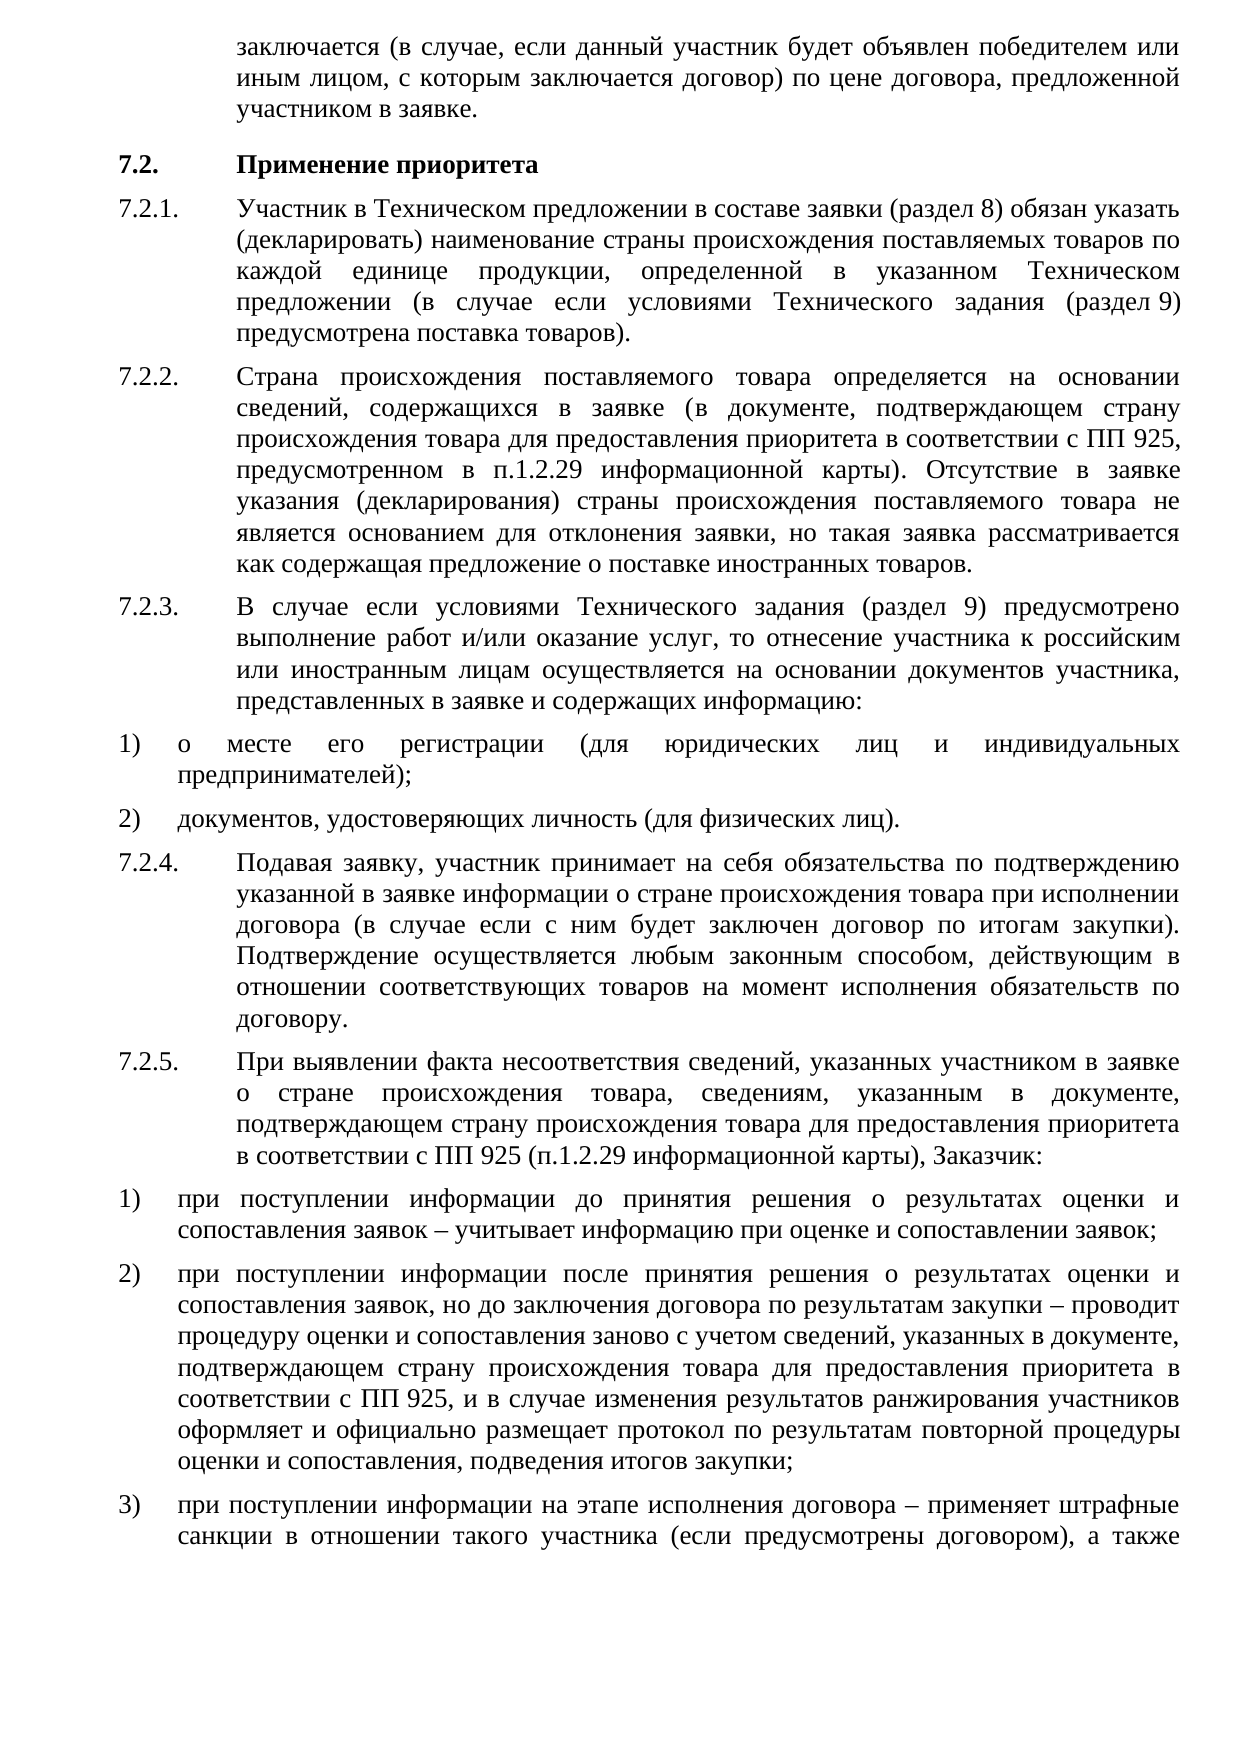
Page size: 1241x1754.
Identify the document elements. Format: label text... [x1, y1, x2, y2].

text Участник в Техническом предложении в составе заявки (раздел 8) обязан указать (декларировать) наименование страны происхождения поставляемых товаров по каждой единице продукции, определенной в указанном Техническом предложении (в случае если условиями Технического задания (раздел 9) предусмотрена поставка товаров). [118, 192, 1181, 347]
text Страна происхождения поставляемого товара определяется на основании сведений, содержащихся в заявке (в документе, подтверждающем страну происхождения товара для предоставления приоритета в соответствии с ПП 925, предусмотренном в п.1.2.29 информационной карты). Отсутствие в заявке указания (декларирования) страны происхождения поставляемого товара не является основанием для отклонения заявки, но такая заявка рассматривается как содержащая предложение о поставке иностранных товаров. [118, 360, 1181, 578]
text Применение приоритета [118, 148, 1181, 179]
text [118, 29, 1181, 123]
text при поступлении информации после принятия решения о результатах оценки и сопоставления заявок, но до заключения договора по результатам закупки – проводит процедуру оценки и сопоставления заново с учетом сведений, указанных в документе, подтверждающем страну происхождения товара для предоставления приоритета в соответствии с ПП 925, и в случае изменения результатов ранжирования участников оформляет и официально размещает протокол по результатам повторной процедуры оценки и сопоставления, подведения итогов закупки; [118, 1257, 1181, 1475]
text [118, 1488, 1181, 1550]
text о месте его регистрации (для юридических лиц и индивидуальных предпринимателей); [118, 727, 1181, 790]
text документов, удостоверяющих личность (для физических лиц). [118, 802, 1181, 833]
text при поступлении информации до принятия решения о результатах оценки и сопоставления заявок – учитывает информацию при оценке и сопоставлении заявок; [118, 1182, 1181, 1245]
text Подавая заявку, участник принимает на себя обязательства по подтверждению указанной в заявке информации о стране происхождения товара при исполнении договора (в случае если с ним будет заключен договор по итогам закупки). Подтверждение осуществляется любым законным способом, действующим в отношении соответствующих товаров на момент исполнения обязательств по договору. [118, 846, 1181, 1033]
text В случае если условиями Технического задания (раздел 9) предусмотрено выполнение работ и/или оказание услуг, то отнесение участника к российским или иностранным лицам осуществляется на основании документов участника, представленных в заявке и содержащих информацию: [118, 590, 1181, 715]
text При выявлении факта несоответствия сведений, указанных участником в заявке о стране происхождения товара, сведениям, указанным в документе, подтверждающем страну происхождения товара для предоставления приоритета в соответствии с ПП 925 (п.1.2.29 информационной карты), Заказчик: [118, 1045, 1181, 1170]
